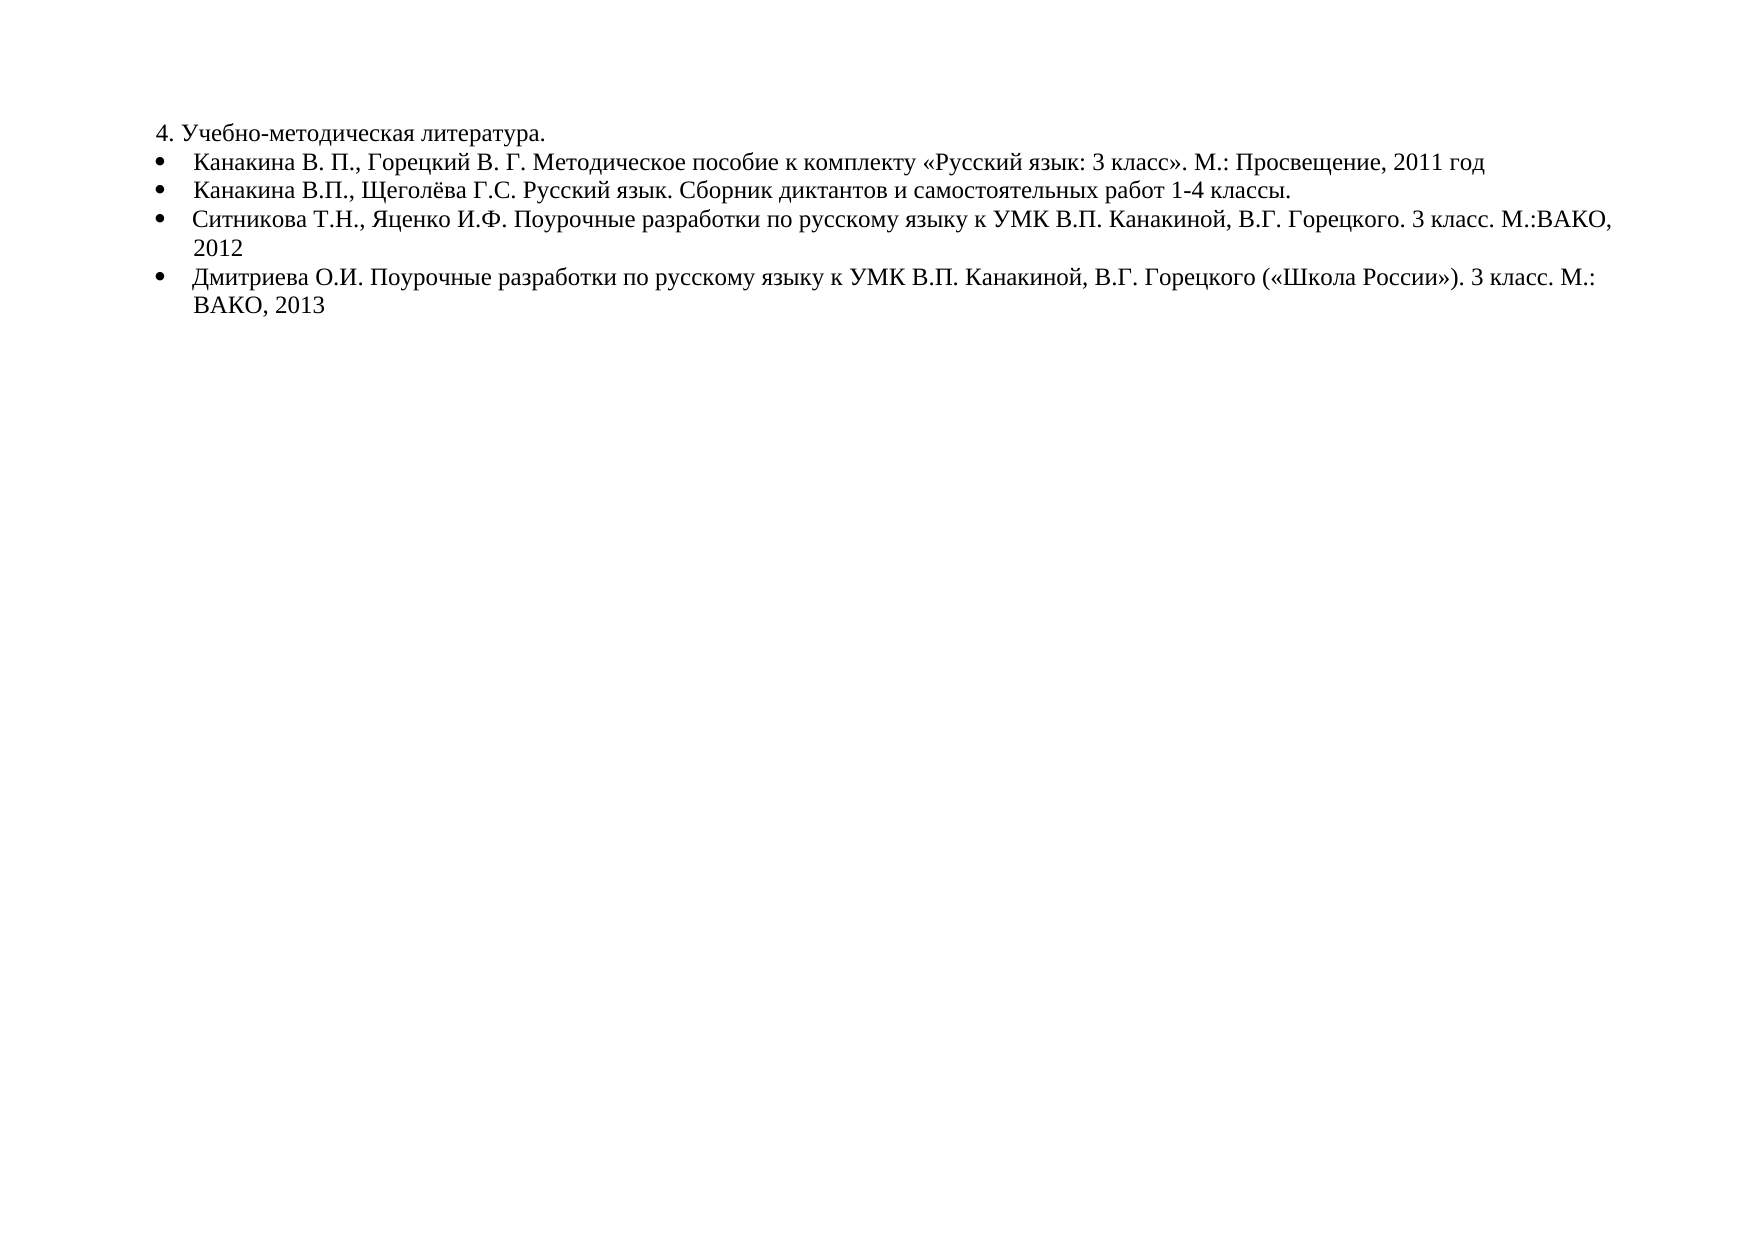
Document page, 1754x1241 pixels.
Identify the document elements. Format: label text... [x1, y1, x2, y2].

list Канакина В. П., Горецкий В. Г. Методическое пособие к комплекту «Русский язык: 3 класс». М.: Просвещение, 2011 год [156, 147, 1636, 176]
list Дмитриева О.И. Поурочные разработки по русскому языку к УМК В.П. Канакиной, В.Г. Горецкого («Школа России»). 3 класс. М.: ВАКО, 2013 [156, 262, 1636, 319]
list Канакина В.П., Щеголёва Г.С. Русский язык. Сборник диктантов и самостоятельных работ 1-4 классы. [156, 176, 1636, 204]
text 4. Учебно-методическая литература. [156, 118, 1636, 147]
list Ситникова Т.Н., Яценко И.Ф. Поурочные разработки по русскому языку к УМК В.П. Канакиной, В.Г. Горецкого. 3 класс. М.:ВАКО, 2012 [156, 204, 1636, 262]
